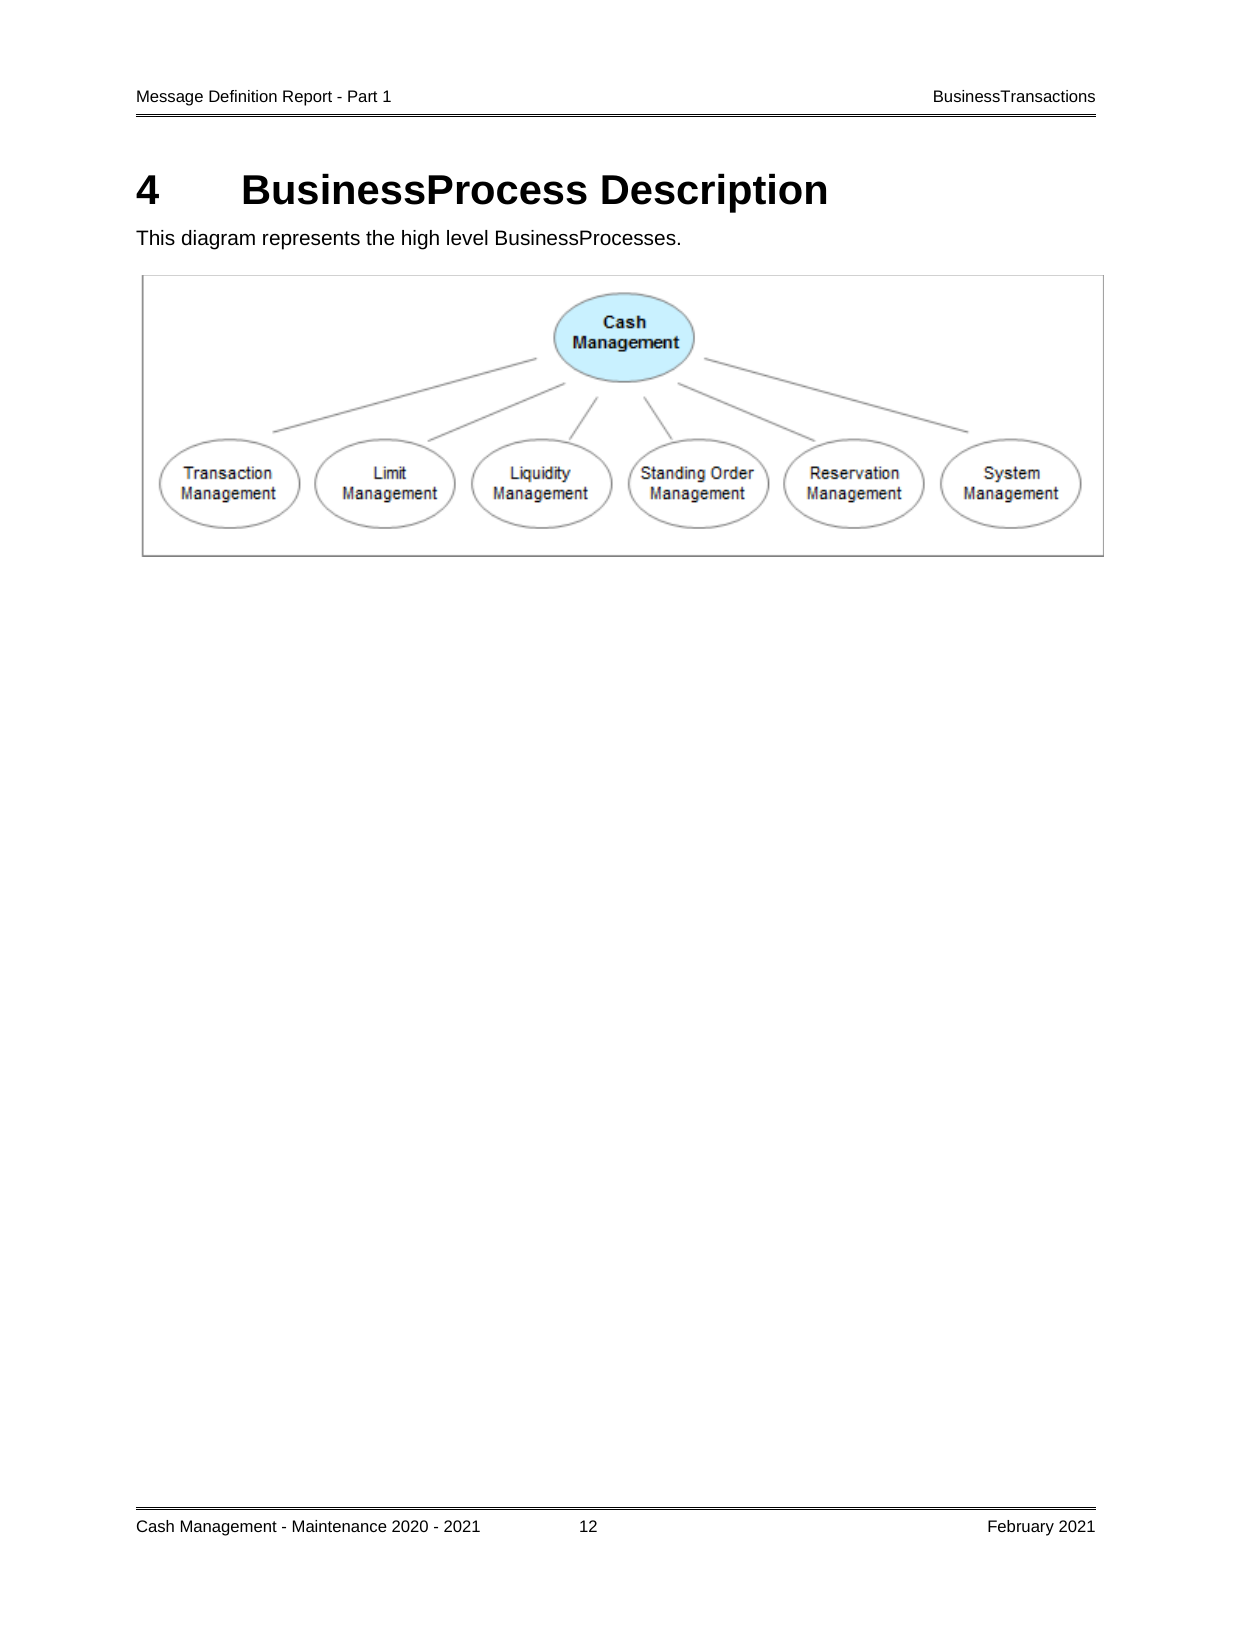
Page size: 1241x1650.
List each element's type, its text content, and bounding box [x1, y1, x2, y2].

picture [136, 275, 1104, 557]
subtitle BusinessProcess Description [136, 166, 1104, 213]
text This diagram represents the high level BusinessProcesses. [136, 226, 1104, 250]
